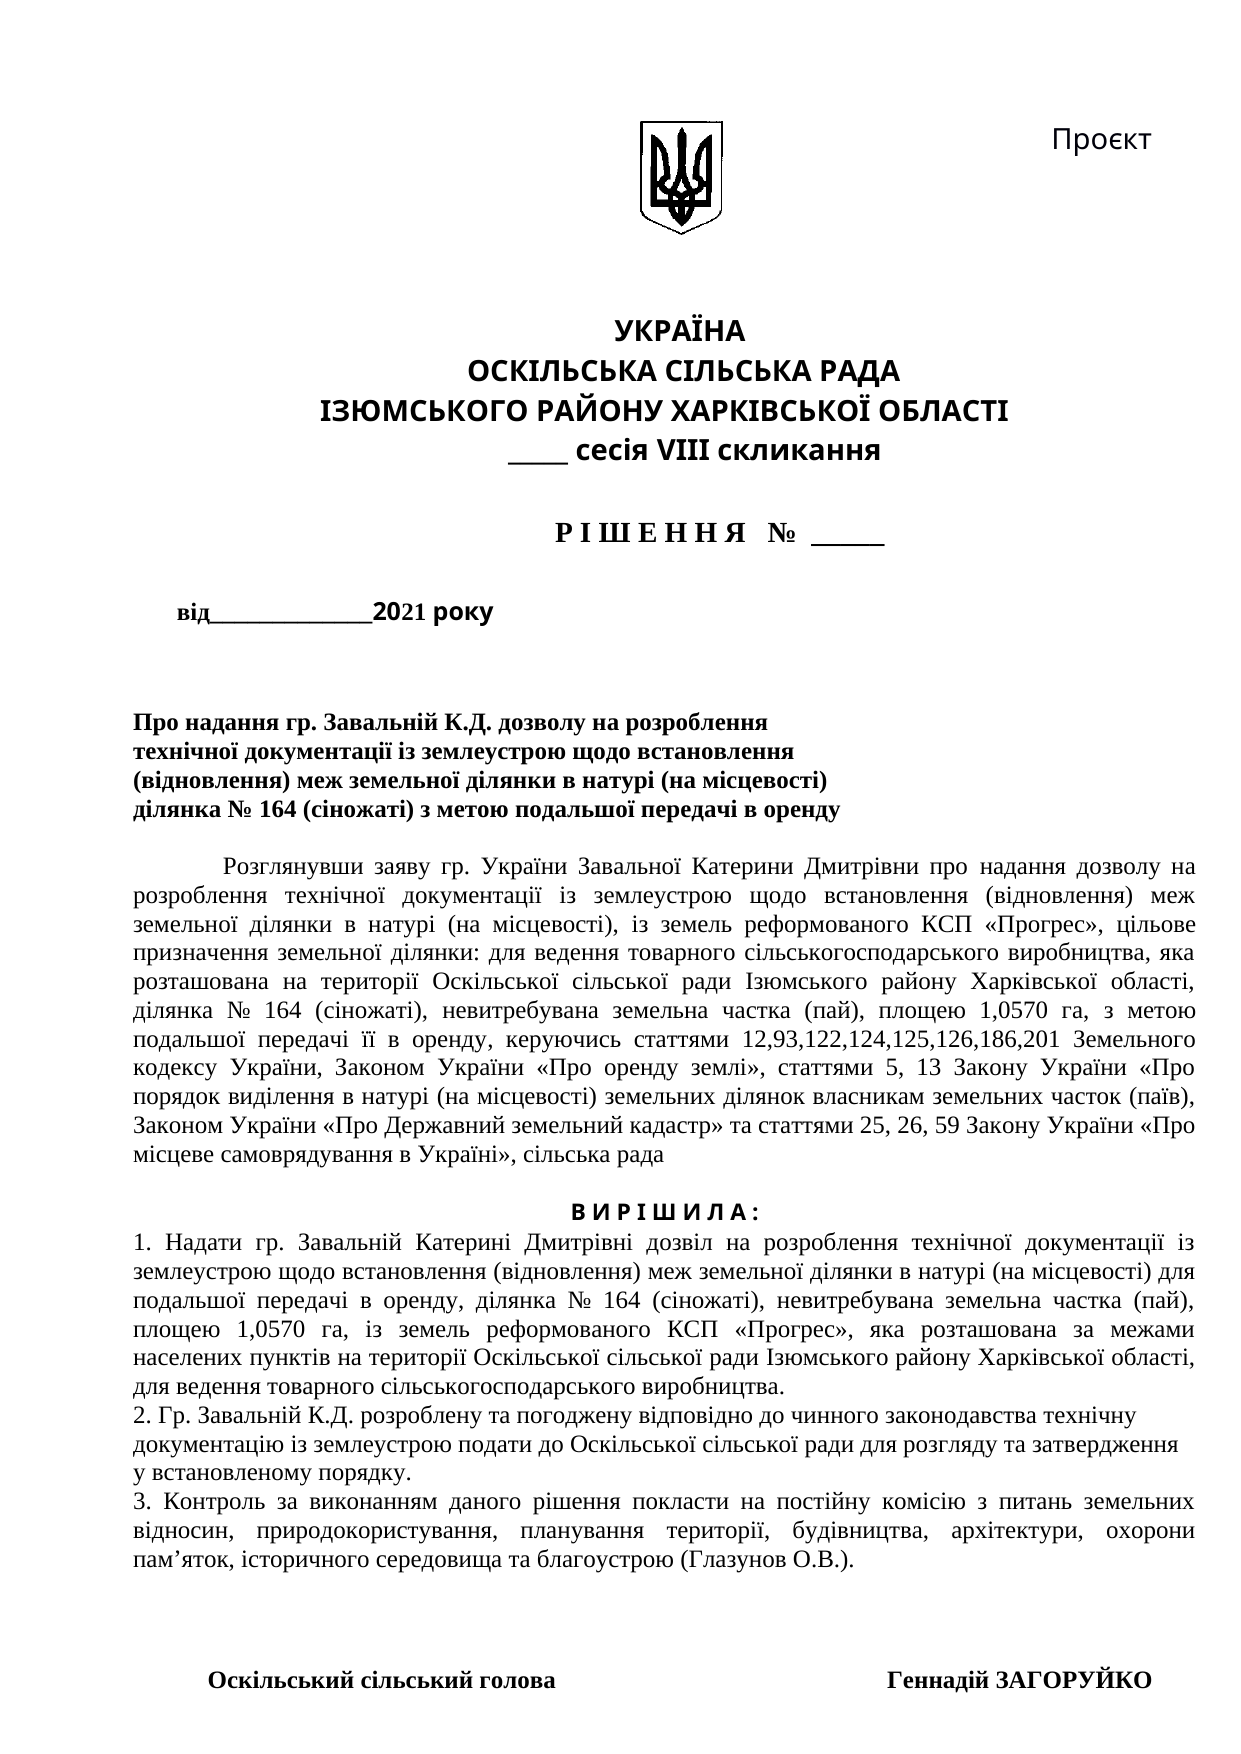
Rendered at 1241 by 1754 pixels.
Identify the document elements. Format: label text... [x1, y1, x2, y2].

text ОСКІЛЬСЬКА СІЛЬСЬКА РАДА [133, 350, 1196, 390]
text 1. Надати гр. Завальній Катерині Дмитрівні дозвіл на розроблення технічної документації із землеустрою щодо встановлення (відновлення) меж земельної ділянки в натурі (на місцевості) для подальшої передачі в оренду, ділянка № 164 (сіножаті), невитребувана земельна частка (пай), площею 1,0570 га, із земель реформованого КСП «Прогрес», яка розташована за межами населених пунктів на території Оскільської сільської ради Ізюмського району Харківської області, для ведення товарного сільськогосподарського виробництва. [133, 1227, 1196, 1400]
text 2. Гр. Завальній К.Д. розроблену та погоджену відповідно до чинного законодавства технічну документацію із землеустрою подати до Оскільської сільської ради для розгляду та затвердження у встановленому порядку. [133, 1400, 1196, 1486]
text ділянка № 164 (сіножаті) з метою подальшої передачі в оренду [133, 794, 1196, 822]
text Р І Ш Е Н Н Я № _____ [183, 515, 1196, 548]
text від_____________2021 року [133, 594, 1196, 628]
text Про надання гр. Завальній К.Д. дозволу на розроблення [133, 707, 1196, 736]
text (відновлення) меж земельної ділянки в натурі (на місцевості) [133, 765, 1196, 794]
text Оскільський сільський голова Геннадій ЗАГОРУЙКО [133, 1665, 1196, 1693]
text _____ сесія VІІІ скликання [133, 429, 1196, 469]
table_header Проєкт [144, 118, 1163, 310]
text 3. Контроль за виконанням даного рішення покласти на постійну комісію з питань земельних відносин, природокористування, планування території, будівництва, архітектури, охорони пам’яток, історичного середовища та благоустрою (Глазунов О.В.). [133, 1486, 1196, 1572]
text В И Р І Ш И Л А : [133, 1196, 1196, 1227]
text ІЗЮМСЬКОГО РАЙОНУ ХАРКІВСЬКОЇ ОБЛАСТІ [133, 390, 1196, 429]
text УКРАЇНА [133, 310, 1196, 350]
text Розглянувши заяву гр. України Завальної Катерини Дмитрівни про надання дозволу на розроблення технічної документації із землеустрою щодо встановлення (відновлення) меж земельної ділянки в натурі (на місцевості), із земель реформованого КСП «Прогрес», цільове призначення земельної ділянки: для ведення товарного сільськогосподарського виробництва, яка розташована на території Оскільської сільської ради Ізюмського району Харківської області, ділянка № 164 (сіножаті), невитребувана земельна частка (пай), площею 1,0570 га, з метою подальшої передачі її в оренду, керуючись статтями 12,93,122,124,125,126,186,201 Земельного кодексу України, Законом України «Про оренду землі», статтями 5, 13 Закону України «Про порядок виділення в натурі (на місцевості) земельних ділянок власникам земельних часток (паїв), Законом України «Про Державний земельний кадастр» та статтями 25, 26, 59 Закону України «Про місцеве самоврядування в Україні», сільська рада [133, 851, 1196, 1167]
text технічної документації із землеустрою щодо встановлення [133, 736, 1196, 765]
